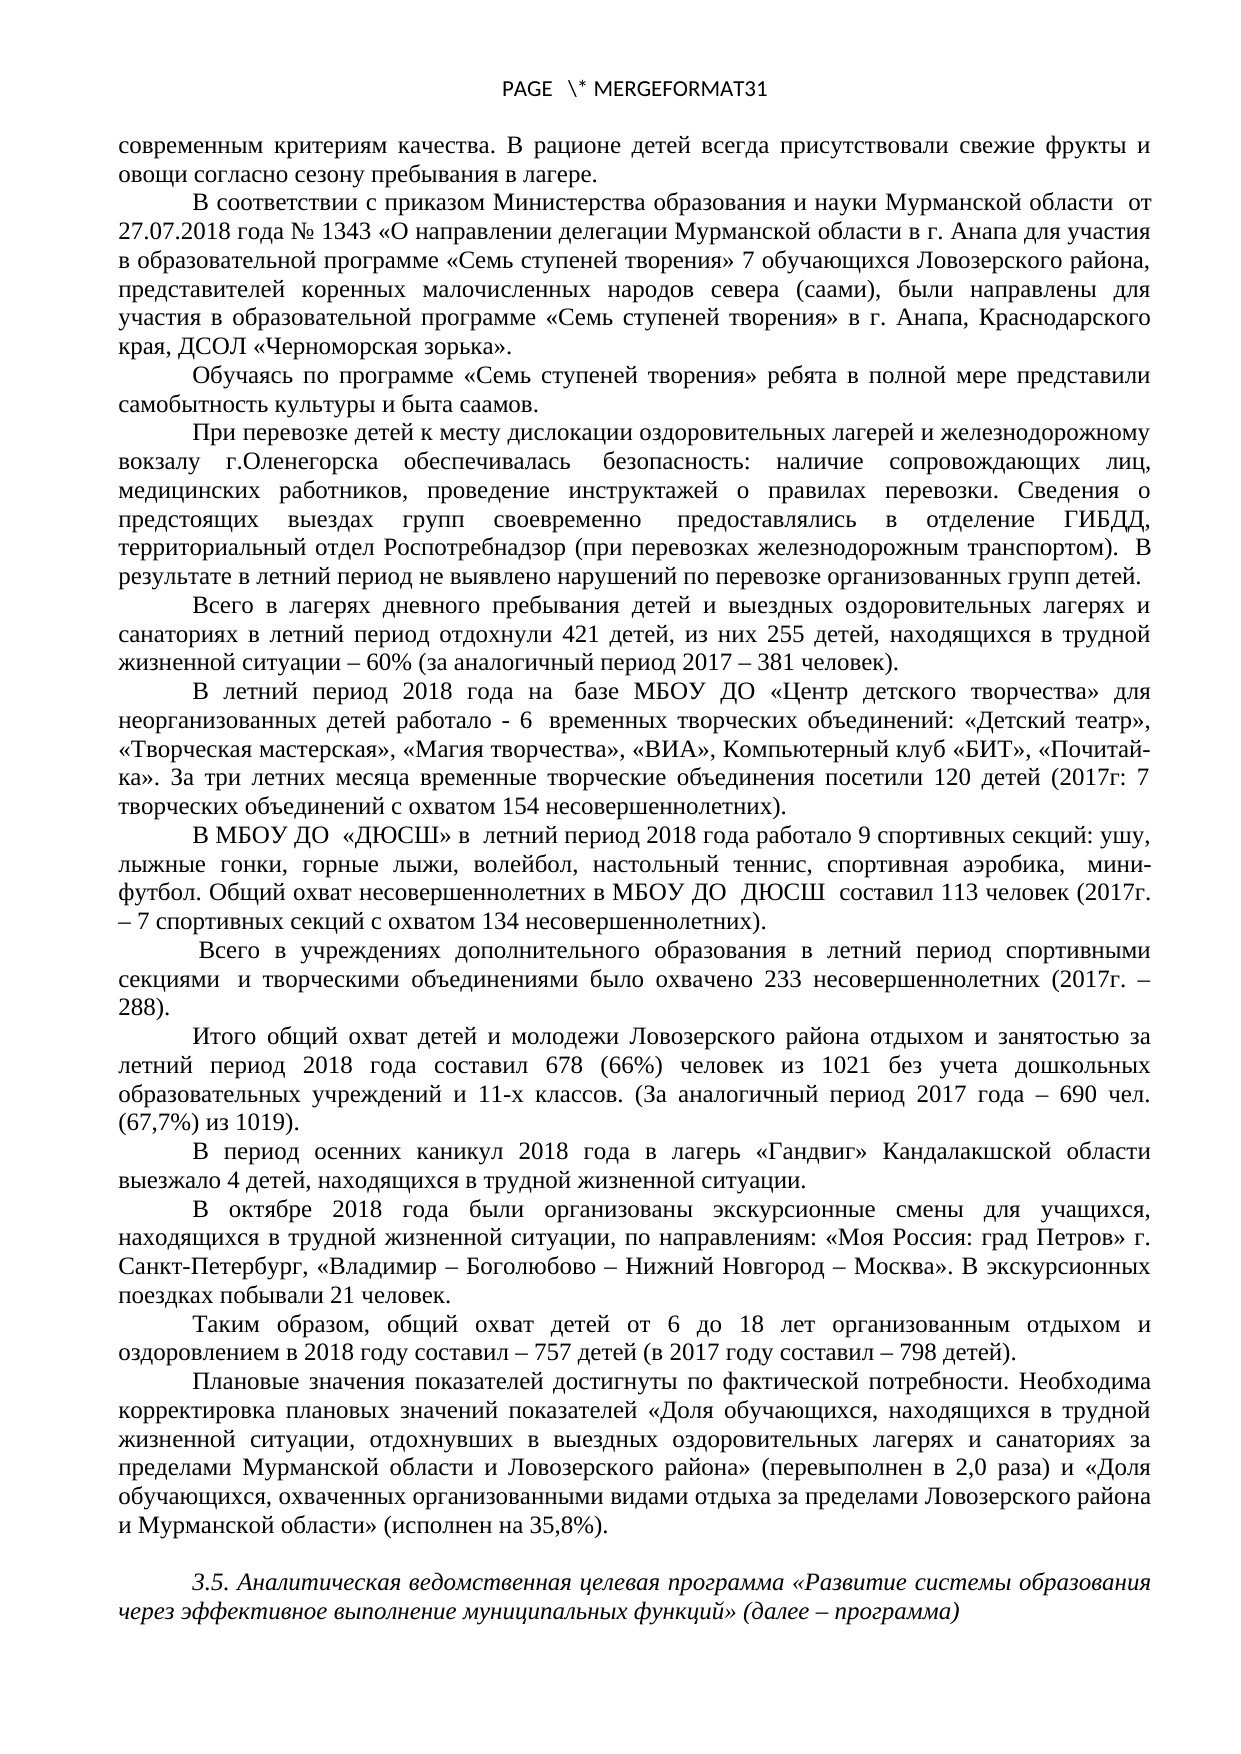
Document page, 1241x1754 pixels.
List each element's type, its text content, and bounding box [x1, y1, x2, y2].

text Итого общий охват детей и молодежи Ловозерского района отдыхом и занятостью за летний период 2018 года составил 678 (66%) человек из 1021 без учета дошкольных образовательных учреждений и 11-х классов. (За аналогичный период 2017 года – 690 чел. (67,7%) из 1019). [118, 1021, 1152, 1136]
text В соответствии с приказом Министерства образования и науки Мурманской области от 27.07.2018 года № 1343 «О направлении делегации Мурманской области в г. Анапа для участия в образовательной программе «Семь ступеней творения» 7 обучающихся Ловозерского района, представителей коренных малочисленных народов севера (саами), были направлены для участия в образовательной программе «Семь ступеней творения» в г. Анапа, Краснодарского края, ДСОЛ «Черноморская зорька». [118, 187, 1152, 360]
text 3.5. Аналитическая ведомственная целевая программа «Развитие системы образования через эффективное выполнение муниципальных функций» (далее – программа) [118, 1567, 1152, 1625]
text Всего в учреждениях дополнительного образования в летний период спортивными секциями и творческими объединениями было охвачено 233 несовершеннолетних (2017г. – 288). [118, 935, 1152, 1021]
text В период осенних каникул 2018 года в лагерь «Гандвиг» Кандалакшской области выезжало 4 детей, находящихся в трудной жизненной ситуации. [118, 1136, 1152, 1194]
text Обучаясь по программе «Семь ступеней творения» ребята в полной мере представили самобытность культуры и быта саамов. [118, 360, 1152, 417]
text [118, 130, 1152, 187]
text В октябре 2018 года были организованы экскурсионные смены для учащихся, находящихся в трудной жизненной ситуации, по направлениям: «Моя Россия: град Петров» г. Санкт-Петербург, «Владимир – Боголюбово – Нижний Новгород – Москва». В экскурсионных поездках побывали 21 человек. [118, 1194, 1152, 1309]
text При перевозке детей к месту дислокации оздоровительных лагерей и железнодорожному вокзалу г.Оленегорска обеспечивалась безопасность: наличие сопровождающих лиц, медицинских работников, проведение инструктажей о правилах перевозки. Сведения о предстоящих выездах групп своевременно предоставлялись в отделение ГИБДД, территориальный отдел Роспотребнадзор (при перевозках железнодорожным транспортом). В результате в летний период не выявлено нарушений по перевозке организованных групп детей. [118, 417, 1152, 590]
text В летний период 2018 года на базе МБОУ ДО «Центр детского творчества» для неорганизованных детей работало - 6 временных творческих объединений: «Детский театр», «Творческая мастерская», «Магия творчества», «ВИА», Компьютерный клуб «БИТ», «Почитай-ка». За три летних месяца временные творческие объединения посетили 120 детей (2017г: 7 творческих объединений с охватом 154 несовершеннолетних). [118, 676, 1152, 820]
text Таким образом, общий охват детей от 6 до 18 лет организованным отдыхом и оздоровлением в 2018 году составил – 757 детей (в 2017 году составил – 798 детей). [118, 1309, 1152, 1366]
text В МБОУ ДО «ДЮСШ» в летний период 2018 года работало 9 спортивных секций: ушу, лыжные гонки, горные лыжи, волейбол, настольный теннис, спортивная аэробика, мини-футбол. Общий охват несовершеннолетних в МБОУ ДО ДЮСШ составил 113 человек (2017г. – 7 спортивных секций с охватом 134 несовершеннолетних). [118, 820, 1152, 935]
text Плановые значения показателей достигнуты по фактической потребности. Необходима корректировка плановых значений показателей «Доля обучающихся, находящихся в трудной жизненной ситуации, отдохнувших в выездных оздоровительных лагерях и санаториях за пределами Мурманской области и Ловозерского района» (перевыполнен в 2,0 раза) и «Доля обучающихся, охваченных организованными видами отдыха за пределами Ловозерского района и Мурманской области» (исполнен на 35,8%). [118, 1366, 1152, 1539]
text Всего в лагерях дневного пребывания детей и выездных оздоровительных лагерях и санаториях в летний период отдохнули 421 детей, из них 255 детей, находящихся в трудной жизненной ситуации – 60% (за аналогичный период 2017 – 381 человек). [118, 590, 1152, 676]
